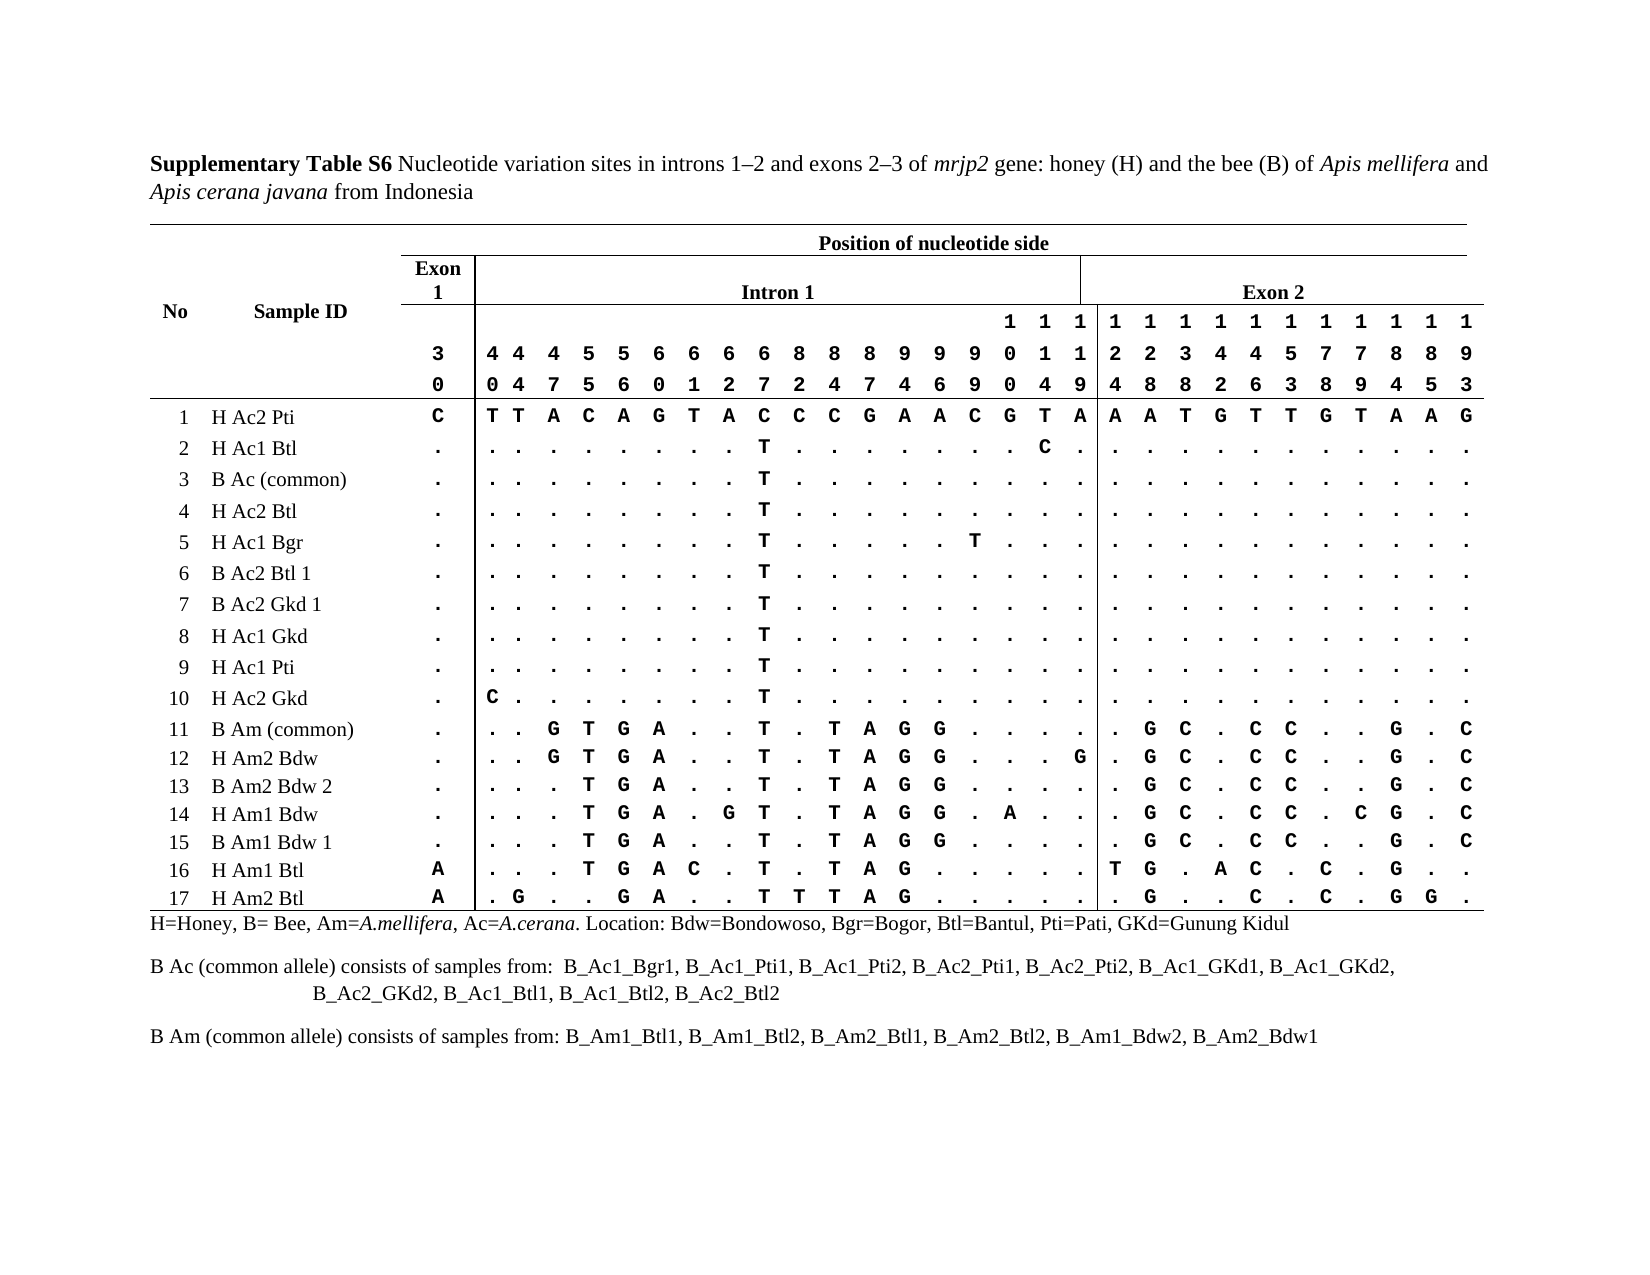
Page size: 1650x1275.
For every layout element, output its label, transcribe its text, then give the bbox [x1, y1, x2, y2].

table_cell 8 [852, 335, 887, 366]
table_cell C [1449, 741, 1484, 769]
table_cell . [476, 585, 501, 616]
table_cell . [817, 429, 852, 460]
table_cell . [1379, 616, 1414, 648]
table_cell . [476, 854, 501, 882]
table_cell . [1308, 710, 1343, 741]
table_cell A [536, 399, 571, 429]
table_cell . [641, 523, 676, 554]
table_cell 9 [150, 648, 200, 679]
table_cell T [747, 491, 782, 523]
table_cell 0 [641, 366, 676, 398]
table_cell . [606, 429, 641, 460]
table_cell . [1343, 770, 1378, 798]
table_cell A [922, 399, 957, 429]
table_cell G [922, 741, 957, 769]
table_cell . [1203, 554, 1238, 585]
table_cell . [1203, 798, 1238, 826]
table_cell A [1414, 399, 1449, 429]
table_cell . [501, 585, 536, 616]
table_cell 2 [150, 429, 200, 460]
table_cell 1 [1273, 305, 1308, 335]
table_cell 8 [1308, 366, 1343, 398]
table_cell . [1028, 798, 1063, 826]
table_cell . [401, 554, 474, 585]
table_cell G [606, 741, 641, 769]
table_cell . [1028, 710, 1063, 741]
table_cell T [747, 710, 782, 741]
table_cell . [1343, 854, 1378, 882]
table_cell . [993, 710, 1027, 741]
table_cell . [401, 491, 474, 523]
table_cell . [782, 460, 817, 491]
table_cell 1 [993, 305, 1027, 335]
table_cell . [1238, 460, 1273, 491]
table_cell B Am1 Bdw 1 [200, 826, 401, 854]
table_cell 14 [150, 798, 200, 826]
table_cell T [571, 710, 606, 741]
table_cell . [782, 616, 817, 648]
table_cell 7 [150, 585, 200, 616]
table_cell . [922, 882, 957, 910]
table_cell . [501, 429, 536, 460]
table_cell . [1238, 648, 1273, 679]
table_cell . [1098, 679, 1133, 710]
table_cell . [711, 854, 747, 882]
table_cell 2 [711, 366, 747, 398]
table_cell . [957, 798, 992, 826]
table_cell . [1063, 491, 1097, 523]
table_cell . [957, 616, 992, 648]
table_cell . [993, 882, 1027, 910]
table_cell G [1133, 770, 1168, 798]
table_cell . [852, 429, 887, 460]
table_cell . [401, 429, 474, 460]
table_cell . [1343, 429, 1378, 460]
table_cell T [476, 399, 501, 429]
table_cell . [536, 648, 571, 679]
table_cell 9 [887, 335, 922, 366]
table_cell . [401, 648, 474, 679]
table_cell G [1133, 798, 1168, 826]
table_cell . [957, 585, 992, 616]
table_cell . [1414, 648, 1449, 679]
table_cell 7 [747, 366, 782, 398]
table_cell . [887, 460, 922, 491]
table_cell . [887, 554, 922, 585]
table_cell A [641, 741, 676, 769]
table_cell G [711, 798, 747, 826]
table_cell . [571, 460, 606, 491]
table_cell . [957, 679, 992, 710]
table_cell G [1379, 882, 1414, 910]
table_cell G [1414, 882, 1449, 910]
table_cell C [782, 399, 817, 429]
table_cell T [747, 523, 782, 554]
table_cell . [1028, 826, 1063, 854]
table_cell [782, 305, 817, 335]
table_cell . [501, 523, 536, 554]
table_cell 1 [1343, 305, 1378, 335]
table_cell . [401, 770, 474, 798]
table_cell . [1133, 616, 1168, 648]
table_cell . [993, 826, 1027, 854]
table_cell . [887, 523, 922, 554]
table_cell . [1028, 523, 1063, 554]
table_cell 7 [852, 366, 887, 398]
table_cell . [1308, 679, 1343, 710]
table_cell 1 [1414, 305, 1449, 335]
table_cell . [1308, 770, 1343, 798]
table_cell . [1098, 770, 1133, 798]
table_cell G [1133, 741, 1168, 769]
table_cell . [641, 460, 676, 491]
table_cell . [922, 585, 957, 616]
table_cell 3 [1273, 366, 1308, 398]
table_cell . [993, 429, 1027, 460]
table_cell . [476, 741, 501, 769]
table_cell [747, 305, 782, 335]
table_cell . [571, 648, 606, 679]
table_cell G [536, 741, 571, 769]
table_cell . [922, 429, 957, 460]
table_cell . [993, 585, 1027, 616]
table_cell . [536, 798, 571, 826]
table_cell T [747, 554, 782, 585]
table_cell . [1273, 882, 1308, 910]
table_cell . [1308, 741, 1343, 769]
table_cell . [782, 648, 817, 679]
table_cell . [1273, 679, 1308, 710]
table_cell A [887, 399, 922, 429]
table_cell G [1379, 798, 1414, 826]
table_cell H Ac1 Pti [200, 648, 401, 679]
table_cell T [571, 770, 606, 798]
table_cell . [606, 554, 641, 585]
table_cell . [922, 648, 957, 679]
table_cell 3 [401, 335, 474, 366]
table_cell . [922, 554, 957, 585]
table_cell T [747, 648, 782, 679]
table_cell . [993, 648, 1027, 679]
table_cell . [501, 826, 536, 854]
table_cell Exon 2 [1081, 256, 1467, 304]
table_cell . [676, 491, 711, 523]
table_cell T [676, 399, 711, 429]
table_cell G [536, 710, 571, 741]
table_cell G [922, 798, 957, 826]
table_cell . [606, 616, 641, 648]
table_cell . [606, 585, 641, 616]
table_cell . [1238, 616, 1273, 648]
table_cell . [1273, 585, 1308, 616]
table_cell . [1343, 741, 1378, 769]
table_cell 4 [887, 366, 922, 398]
table_cell . [1343, 554, 1378, 585]
table_cell . [1343, 826, 1378, 854]
table_cell . [957, 826, 992, 854]
table_cell . [1449, 854, 1484, 882]
table_cell . [1098, 523, 1133, 554]
table_cell . [571, 616, 606, 648]
table_cell . [476, 460, 501, 491]
table_cell . [1203, 770, 1238, 798]
table_cell . [1203, 429, 1238, 460]
table_cell . [476, 491, 501, 523]
table_cell A [641, 882, 676, 910]
table_cell 2 [782, 366, 817, 398]
table_cell . [1379, 648, 1414, 679]
table_cell . [1168, 679, 1203, 710]
table_cell . [1379, 679, 1414, 710]
table_cell A [1379, 399, 1414, 429]
table_cell A [852, 770, 887, 798]
table_cell . [571, 523, 606, 554]
table_cell 7 [536, 366, 571, 398]
table_cell A [641, 854, 676, 882]
table_cell . [711, 882, 747, 910]
table_cell . [711, 741, 747, 769]
table_cell . [1308, 826, 1343, 854]
table_cell T [747, 770, 782, 798]
table_cell . [501, 616, 536, 648]
table_cell . [957, 554, 992, 585]
table_cell 7 [1343, 335, 1378, 366]
table_cell . [887, 648, 922, 679]
table_cell . [1028, 648, 1063, 679]
table_cell . [1343, 648, 1378, 679]
table_cell . [817, 616, 852, 648]
table_cell . [1028, 554, 1063, 585]
table_cell . [711, 770, 747, 798]
table_cell T [1028, 399, 1063, 429]
table_cell 3 [1449, 366, 1484, 398]
table_cell A [1203, 854, 1238, 882]
table_cell . [571, 554, 606, 585]
table_cell A [641, 826, 676, 854]
table_cell 8 [1414, 335, 1449, 366]
table_cell T [1168, 399, 1203, 429]
table_cell . [1449, 460, 1484, 491]
table_cell 5 [571, 335, 606, 366]
table_cell . [711, 710, 747, 741]
table_cell C [1273, 710, 1308, 741]
table_cell . [401, 616, 474, 648]
table_cell . [782, 710, 817, 741]
table_cell 1 [1133, 305, 1168, 335]
table_cell 1 [1028, 305, 1063, 335]
table_cell T [747, 679, 782, 710]
table_cell . [1203, 616, 1238, 648]
table_cell 1 [1028, 335, 1063, 366]
table_cell . [476, 710, 501, 741]
table_cell . [1063, 554, 1097, 585]
table_cell . [993, 616, 1027, 648]
table_cell G [1063, 741, 1097, 769]
table_cell 1 [1238, 305, 1273, 335]
table_cell C [1449, 710, 1484, 741]
table_cell . [1449, 523, 1484, 554]
table_cell A [852, 826, 887, 854]
table_cell C [1168, 826, 1203, 854]
table_cell G [1133, 710, 1168, 741]
table_cell 4 [1028, 366, 1063, 398]
table_cell . [676, 429, 711, 460]
table_cell . [1343, 710, 1378, 741]
table_cell . [1168, 616, 1203, 648]
table_cell . [501, 741, 536, 769]
table_cell . [1273, 854, 1308, 882]
table_cell T [747, 854, 782, 882]
table_cell . [501, 460, 536, 491]
table_cell G [887, 826, 922, 854]
table_cell . [1414, 554, 1449, 585]
table_cell . [957, 710, 992, 741]
table_cell G [922, 710, 957, 741]
table_cell G [887, 741, 922, 769]
table_cell [606, 305, 641, 335]
table_cell T [571, 854, 606, 882]
table_cell H Ac2 Btl [200, 491, 401, 523]
table_cell G [887, 882, 922, 910]
table_cell . [1098, 882, 1133, 910]
table_cell . [476, 770, 501, 798]
table_cell A [1133, 399, 1168, 429]
table_cell . [1203, 523, 1238, 554]
table_cell . [1414, 854, 1449, 882]
table_cell G [1308, 399, 1343, 429]
table_cell . [1168, 648, 1203, 679]
table_cell . [476, 882, 501, 910]
table_cell 6 [606, 366, 641, 398]
table_cell . [957, 741, 992, 769]
table_cell . [1133, 554, 1168, 585]
table_cell H Am2 Btl [200, 882, 401, 910]
table_cell T [1098, 854, 1133, 882]
table_cell . [501, 679, 536, 710]
table_cell T [747, 798, 782, 826]
table_cell C [1308, 882, 1343, 910]
table_cell . [1028, 770, 1063, 798]
table_cell 4 [1203, 335, 1238, 366]
table_cell 1 [1063, 335, 1097, 366]
table_cell . [1133, 679, 1168, 710]
table_cell . [887, 616, 922, 648]
table_cell . [1098, 710, 1133, 741]
table_cell B Am (common) [200, 710, 401, 741]
table_cell . [676, 770, 711, 798]
table_cell G [1203, 399, 1238, 429]
table_cell Intron 1 [476, 256, 1080, 304]
table_cell . [606, 679, 641, 710]
table_cell 8 [817, 335, 852, 366]
table_cell . [536, 585, 571, 616]
table_cell G [1133, 826, 1168, 854]
table_cell 4 [1238, 335, 1273, 366]
table_cell T [571, 741, 606, 769]
table_cell G [1379, 741, 1414, 769]
table_cell . [711, 460, 747, 491]
table_cell A [711, 399, 747, 429]
table_cell . [993, 460, 1027, 491]
table_cell . [1343, 460, 1378, 491]
table_cell . [1414, 429, 1449, 460]
table_cell . [676, 798, 711, 826]
table_cell 6 [676, 335, 711, 366]
table_cell . [993, 854, 1027, 882]
table_cell . [817, 460, 852, 491]
table_cell . [1449, 585, 1484, 616]
table_cell . [536, 770, 571, 798]
table_cell . [1449, 882, 1484, 910]
table_cell C [676, 854, 711, 882]
table_cell . [1238, 491, 1273, 523]
table_cell 1 [1379, 305, 1414, 335]
table_cell G [1133, 882, 1168, 910]
table_cell A [852, 710, 887, 741]
table_cell . [571, 882, 606, 910]
table_cell . [1343, 491, 1378, 523]
table_cell . [1449, 491, 1484, 523]
table_cell T [571, 798, 606, 826]
table_cell . [993, 679, 1027, 710]
table_cell G [641, 399, 676, 429]
table_cell C [1449, 798, 1484, 826]
table_cell . [957, 429, 992, 460]
table_cell . [957, 854, 992, 882]
table_cell G [922, 770, 957, 798]
table_cell . [782, 491, 817, 523]
table_cell . [1308, 460, 1343, 491]
table_cell . [1343, 616, 1378, 648]
table_cell . [536, 826, 571, 854]
table_cell C [1238, 741, 1273, 769]
table_cell . [676, 741, 711, 769]
table_cell 5 [1273, 335, 1308, 366]
table_cell . [782, 429, 817, 460]
table_cell . [476, 554, 501, 585]
table_cell C [1028, 429, 1063, 460]
table_cell C [1449, 826, 1484, 854]
table_cell . [817, 491, 852, 523]
table_cell . [1063, 648, 1097, 679]
table_cell . [1308, 491, 1343, 523]
table_cell C [1168, 741, 1203, 769]
table_cell . [1098, 491, 1133, 523]
table_cell T [817, 826, 852, 854]
table_cell A [641, 798, 676, 826]
table_cell . [1343, 585, 1378, 616]
table_cell T [817, 770, 852, 798]
table_cell . [711, 826, 747, 854]
table_cell . [711, 523, 747, 554]
table_cell 1 [1063, 305, 1097, 335]
table_cell . [1028, 679, 1063, 710]
table_cell . [1203, 826, 1238, 854]
table_cell . [606, 648, 641, 679]
table_cell 9 [1063, 366, 1097, 398]
table_cell A [993, 798, 1027, 826]
table_cell B Am2 Bdw 2 [200, 770, 401, 798]
table_cell B Ac2 Gkd 1 [200, 585, 401, 616]
table_cell T [817, 798, 852, 826]
table_cell . [1063, 585, 1097, 616]
table_cell T [1238, 399, 1273, 429]
table_cell [571, 305, 606, 335]
table_cell . [1379, 523, 1414, 554]
table_cell 10 [150, 679, 200, 710]
table_cell G [1379, 710, 1414, 741]
table_cell C [817, 399, 852, 429]
table_cell 0 [476, 366, 501, 398]
table_cell . [1028, 854, 1063, 882]
table_cell . [1238, 585, 1273, 616]
table_cell . [401, 826, 474, 854]
table_cell . [711, 616, 747, 648]
table_cell . [993, 554, 1027, 585]
table_cell 0 [993, 366, 1027, 398]
table_cell . [476, 429, 501, 460]
table_header Position of nucleotide side [401, 225, 1467, 255]
table_cell . [1379, 460, 1414, 491]
table_cell . [1063, 460, 1097, 491]
table_cell . [676, 679, 711, 710]
table_cell T [782, 882, 817, 910]
table_cell C [1238, 826, 1273, 854]
table_cell . [1028, 741, 1063, 769]
table_cell . [606, 523, 641, 554]
table_cell . [1273, 648, 1308, 679]
table_cell . [1063, 679, 1097, 710]
table_cell . [817, 523, 852, 554]
table_cell . [1063, 710, 1097, 741]
table_cell . [501, 798, 536, 826]
table_cell . [1414, 491, 1449, 523]
table_cell . [641, 429, 676, 460]
table_cell 1 [150, 399, 200, 429]
table_cell . [1133, 429, 1168, 460]
table_cell C [571, 399, 606, 429]
table_cell . [401, 679, 474, 710]
table_cell C [1238, 854, 1273, 882]
table_cell . [501, 648, 536, 679]
table_cell . [782, 741, 817, 769]
table_cell . [1168, 491, 1203, 523]
table_cell [476, 305, 501, 335]
table_cell 5 [150, 523, 200, 554]
table_cell T [1273, 399, 1308, 429]
table_cell . [401, 523, 474, 554]
table_cell . [606, 491, 641, 523]
table_cell . [1238, 523, 1273, 554]
table_cell . [501, 554, 536, 585]
table_cell H Ac1 Btl [200, 429, 401, 460]
table_cell G [1133, 854, 1168, 882]
table_cell 0 [993, 335, 1027, 366]
table_cell . [1203, 710, 1238, 741]
table_cell G [887, 854, 922, 882]
table_cell T [957, 523, 992, 554]
table_cell . [501, 854, 536, 882]
table_cell . [476, 616, 501, 648]
table_cell G [887, 798, 922, 826]
table_cell . [1133, 585, 1168, 616]
table_cell . [887, 429, 922, 460]
table_cell 6 [747, 335, 782, 366]
table_cell . [1098, 826, 1133, 854]
table_cell . [1414, 679, 1449, 710]
table_cell 9 [922, 335, 957, 366]
table_cell . [957, 770, 992, 798]
table_header No [150, 225, 200, 398]
table_cell 6 [150, 554, 200, 585]
table_cell T [571, 826, 606, 854]
table_cell . [1168, 882, 1203, 910]
table_cell 5 [606, 335, 641, 366]
table_cell . [1414, 616, 1449, 648]
table_cell . [1168, 460, 1203, 491]
table_cell . [641, 616, 676, 648]
table_cell T [501, 399, 536, 429]
table_cell . [782, 770, 817, 798]
table_cell . [1238, 429, 1273, 460]
table_cell G [606, 770, 641, 798]
table_cell 1 [1098, 305, 1133, 335]
table_cell . [1028, 491, 1063, 523]
table_cell . [1238, 554, 1273, 585]
table_cell G [993, 399, 1027, 429]
table_cell C [1238, 770, 1273, 798]
table_cell T [747, 741, 782, 769]
table_cell . [1308, 585, 1343, 616]
table_cell . [711, 648, 747, 679]
table_cell . [536, 679, 571, 710]
table_cell 1 [1168, 305, 1203, 335]
table_cell . [641, 554, 676, 585]
table_cell A [1063, 399, 1097, 429]
table_cell . [711, 679, 747, 710]
table_cell . [571, 679, 606, 710]
table_cell . [1449, 554, 1484, 585]
table_cell . [852, 491, 887, 523]
table_cell . [817, 554, 852, 585]
table_cell T [747, 429, 782, 460]
table_cell . [501, 770, 536, 798]
table_cell 8 [1168, 366, 1203, 398]
table_cell . [852, 679, 887, 710]
table_cell B Ac (common) [200, 460, 401, 491]
table_cell 4 [501, 366, 536, 398]
table_cell B Ac2 Btl 1 [200, 554, 401, 585]
table_cell G [1379, 854, 1414, 882]
table_cell . [1308, 616, 1343, 648]
table_cell . [1063, 854, 1097, 882]
table_cell [852, 305, 887, 335]
table_cell C [401, 399, 474, 429]
table_cell . [711, 491, 747, 523]
table_cell T [817, 710, 852, 741]
table_cell . [1203, 648, 1238, 679]
table_cell 9 [1449, 335, 1484, 366]
table_cell . [887, 585, 922, 616]
table_cell . [711, 429, 747, 460]
table_cell . [852, 523, 887, 554]
table_cell 9 [957, 335, 992, 366]
table_cell G [501, 882, 536, 910]
table_cell . [1203, 679, 1238, 710]
table_cell C [1308, 854, 1343, 882]
table_cell . [957, 648, 992, 679]
table_cell . [1098, 429, 1133, 460]
table_cell . [782, 554, 817, 585]
table_cell . [401, 798, 474, 826]
table_cell C [1449, 770, 1484, 798]
table_cell T [747, 826, 782, 854]
table_cell G [606, 854, 641, 882]
table_cell . [1098, 616, 1133, 648]
table_cell 8 [1379, 335, 1414, 366]
table_cell . [1273, 523, 1308, 554]
table_cell . [1168, 523, 1203, 554]
table_cell A [852, 798, 887, 826]
table_cell . [1308, 523, 1343, 554]
table_cell . [1098, 585, 1133, 616]
table_cell . [1063, 523, 1097, 554]
table_cell [711, 305, 747, 335]
table_cell H Am1 Bdw [200, 798, 401, 826]
table_cell . [536, 429, 571, 460]
table_cell 15 [150, 826, 200, 854]
table_cell . [922, 491, 957, 523]
table_cell C [1238, 798, 1273, 826]
table_cell . [1203, 585, 1238, 616]
table_cell A [401, 882, 474, 910]
table_cell 4 [1379, 366, 1414, 398]
table_cell 1 [1449, 305, 1484, 335]
table_cell A [641, 770, 676, 798]
text B Ac (common allele) consists of samples from: B_Ac1_Bgr1, B_Ac1_Pti1, B_Ac1_Pti2, B_Ac2_Pti1, B_Ac2_Pti2, B_Ac1_GKd1, B_Ac1_GKd2, B_Ac2_GKd2, B_Ac1_Btl1, B_Ac1_Btl2, B_Ac2_Btl2 [150, 954, 1500, 1005]
table_cell 6 [922, 366, 957, 398]
table_cell . [711, 585, 747, 616]
table_cell 1 [1203, 305, 1238, 335]
table_cell . [1203, 882, 1238, 910]
table_cell [887, 305, 922, 335]
table_cell 2 [1098, 335, 1133, 366]
table_cell C [1273, 798, 1308, 826]
table_cell . [1063, 429, 1097, 460]
table_cell . [1098, 554, 1133, 585]
table_cell . [711, 554, 747, 585]
table_cell G [606, 710, 641, 741]
table_cell A [1098, 399, 1133, 429]
table_cell . [1133, 648, 1168, 679]
table_cell 5 [571, 366, 606, 398]
table_cell 5 [1414, 366, 1449, 398]
table_cell G [852, 399, 887, 429]
table_cell H Ac1 Gkd [200, 616, 401, 648]
table_cell . [1308, 648, 1343, 679]
table_cell . [1379, 585, 1414, 616]
table_cell . [1063, 798, 1097, 826]
table_cell . [571, 491, 606, 523]
table_cell T [1343, 399, 1378, 429]
table_cell G [922, 826, 957, 854]
table_cell . [922, 616, 957, 648]
table_cell [817, 305, 852, 335]
table_cell A [606, 399, 641, 429]
table_cell G [606, 798, 641, 826]
table_cell . [993, 741, 1027, 769]
table_cell 4 [150, 491, 200, 523]
table_cell C [1238, 710, 1273, 741]
table_cell . [782, 679, 817, 710]
table_cell 8 [1133, 366, 1168, 398]
table_cell A [852, 882, 887, 910]
table_cell C [1168, 798, 1203, 826]
table_cell . [817, 679, 852, 710]
table_cell . [676, 460, 711, 491]
table_cell . [1098, 741, 1133, 769]
table_cell 4 [476, 335, 501, 366]
table_cell . [1098, 460, 1133, 491]
table_cell . [1308, 798, 1343, 826]
table_cell . [1414, 798, 1449, 826]
table_cell . [641, 585, 676, 616]
table_cell C [476, 679, 501, 710]
table_cell . [782, 523, 817, 554]
table_cell . [1343, 523, 1378, 554]
table_cell . [1063, 616, 1097, 648]
table_cell 4 [536, 335, 571, 366]
table_cell . [401, 741, 474, 769]
table_cell . [1238, 679, 1273, 710]
table_cell . [1379, 554, 1414, 585]
table_cell 6 [711, 335, 747, 366]
table_cell . [676, 710, 711, 741]
table_cell [957, 305, 992, 335]
table_cell G [606, 882, 641, 910]
table_cell . [676, 826, 711, 854]
table_cell . [536, 554, 571, 585]
table_cell . [852, 460, 887, 491]
table_cell . [922, 854, 957, 882]
table_cell . [1273, 491, 1308, 523]
table_cell . [401, 710, 474, 741]
table_cell . [1063, 770, 1097, 798]
table_cell C [1273, 741, 1308, 769]
table_cell C [957, 399, 992, 429]
table_cell . [476, 648, 501, 679]
table_cell C [1168, 710, 1203, 741]
table_cell . [852, 648, 887, 679]
table_cell . [1414, 460, 1449, 491]
table_cell . [1028, 585, 1063, 616]
table_cell . [993, 491, 1027, 523]
table_cell A [401, 854, 474, 882]
table_cell . [1379, 429, 1414, 460]
table_cell . [1168, 554, 1203, 585]
table_cell . [1308, 429, 1343, 460]
table_header Sample ID [200, 225, 401, 398]
table_cell C [747, 399, 782, 429]
table_cell 3 [150, 460, 200, 491]
table_cell H Ac1 Bgr [200, 523, 401, 554]
table_cell . [676, 554, 711, 585]
table_cell T [747, 882, 782, 910]
table_cell 0 [401, 366, 474, 398]
table_cell . [536, 460, 571, 491]
table_cell . [1273, 554, 1308, 585]
table_cell . [676, 882, 711, 910]
table_cell C [1273, 826, 1308, 854]
table_cell T [817, 741, 852, 769]
table_cell . [1308, 554, 1343, 585]
table_cell H Am2 Bdw [200, 741, 401, 769]
table_cell . [1028, 460, 1063, 491]
table_cell 8 [782, 335, 817, 366]
table_cell 16 [150, 854, 200, 882]
table_cell . [1028, 882, 1063, 910]
table_cell 17 [150, 882, 200, 910]
table_cell 1 [1308, 305, 1343, 335]
table_cell . [1414, 523, 1449, 554]
table_cell . [957, 491, 992, 523]
table_cell . [782, 854, 817, 882]
table_cell . [1063, 826, 1097, 854]
table_cell G [1379, 826, 1414, 854]
table_cell . [1449, 616, 1484, 648]
table_cell . [1203, 491, 1238, 523]
table_cell . [957, 460, 992, 491]
table_cell 2 [1203, 366, 1238, 398]
table_cell . [676, 585, 711, 616]
table_cell C [1343, 798, 1378, 826]
table_cell . [1098, 648, 1133, 679]
table_cell . [1168, 429, 1203, 460]
table_cell . [401, 585, 474, 616]
table_cell . [1414, 585, 1449, 616]
table_cell 4 [1098, 366, 1133, 398]
table_cell . [1028, 616, 1063, 648]
table_cell [922, 305, 957, 335]
table_cell . [641, 648, 676, 679]
table_cell . [1343, 679, 1378, 710]
table_cell . [476, 523, 501, 554]
table_cell C [1238, 882, 1273, 910]
table_cell 9 [957, 366, 992, 398]
table_cell . [501, 491, 536, 523]
table_cell G [1379, 770, 1414, 798]
table_cell . [1133, 491, 1168, 523]
table_cell . [1414, 770, 1449, 798]
table_cell 9 [1343, 366, 1378, 398]
table_cell . [1343, 882, 1378, 910]
table_cell 1 [676, 366, 711, 398]
table_cell . [1133, 460, 1168, 491]
table_cell . [817, 585, 852, 616]
table_cell A [641, 710, 676, 741]
table_cell . [676, 523, 711, 554]
table_cell . [641, 679, 676, 710]
table_cell . [536, 523, 571, 554]
table_cell . [1379, 491, 1414, 523]
table_cell [501, 305, 536, 335]
table_cell G [887, 710, 922, 741]
table_cell C [1273, 770, 1308, 798]
table_cell . [922, 679, 957, 710]
table_cell . [1414, 826, 1449, 854]
table_cell . [641, 491, 676, 523]
table_cell . [852, 585, 887, 616]
table_cell C [1168, 770, 1203, 798]
table_cell 8 [150, 616, 200, 648]
table_cell . [401, 460, 474, 491]
table_cell . [536, 616, 571, 648]
table_cell . [1203, 460, 1238, 491]
table_cell . [1203, 741, 1238, 769]
table_cell 11 [150, 710, 200, 741]
table_cell 4 [501, 335, 536, 366]
table_cell [641, 305, 676, 335]
table_cell A [852, 854, 887, 882]
table_cell . [676, 648, 711, 679]
table_cell [676, 305, 711, 335]
table_cell . [782, 826, 817, 854]
table_cell 3 [1168, 335, 1203, 366]
table_cell . [1414, 710, 1449, 741]
table_cell 13 [150, 770, 200, 798]
table_cell . [571, 429, 606, 460]
table_cell . [1168, 854, 1203, 882]
table_cell . [1273, 429, 1308, 460]
table_cell . [1414, 741, 1449, 769]
table_cell . [536, 854, 571, 882]
table_cell [401, 305, 474, 335]
table_cell 2 [1133, 335, 1168, 366]
table_cell . [817, 648, 852, 679]
table_cell . [571, 585, 606, 616]
table_cell . [852, 616, 887, 648]
table_cell . [1449, 429, 1484, 460]
table_cell . [782, 585, 817, 616]
table_cell . [1133, 523, 1168, 554]
table_cell 12 [150, 741, 200, 769]
table_cell G [606, 826, 641, 854]
table_cell Exon 1 [401, 256, 474, 304]
table_cell . [852, 554, 887, 585]
table_cell . [1063, 882, 1097, 910]
table_cell [536, 305, 571, 335]
table_cell H Ac2 Gkd [200, 679, 401, 710]
table_cell . [536, 882, 571, 910]
table_cell . [922, 523, 957, 554]
table_cell . [1273, 460, 1308, 491]
table_cell . [887, 679, 922, 710]
table_cell . [1098, 798, 1133, 826]
table_cell . [676, 616, 711, 648]
table_cell . [1449, 679, 1484, 710]
table_cell . [782, 798, 817, 826]
table_cell 6 [641, 335, 676, 366]
table_cell . [501, 710, 536, 741]
table_cell G [1449, 399, 1484, 429]
table_cell T [817, 854, 852, 882]
table_cell . [993, 770, 1027, 798]
text B Am (common allele) consists of samples from: B_Am1_Btl1, B_Am1_Btl2, B_Am2_Btl1, B_Am2_Btl2, B_Am1_Bdw2, B_Am2_Bdw1 [150, 1024, 1500, 1048]
table_cell . [957, 882, 992, 910]
table_cell H Am1 Btl [200, 854, 401, 882]
table_cell . [1273, 616, 1308, 648]
table_cell 4 [817, 366, 852, 398]
table_cell . [1168, 585, 1203, 616]
table_cell T [747, 616, 782, 648]
text H=Honey, B= Bee, Am=A.mellifera, Ac=A.cerana. Location: Bdw=Bondowoso, Bgr=Bogor, Btl=Bantul, Pti=Pati, GKd=Gunung Kidul [150, 911, 1500, 935]
table_cell 6 [1238, 366, 1273, 398]
table_cell . [476, 798, 501, 826]
table_cell A [852, 741, 887, 769]
table_cell G [887, 770, 922, 798]
table_cell T [747, 460, 782, 491]
table_cell . [887, 491, 922, 523]
table_cell T [747, 585, 782, 616]
table_cell T [817, 882, 852, 910]
table_cell . [476, 826, 501, 854]
table_cell . [1449, 648, 1484, 679]
table_cell . [993, 523, 1027, 554]
table_cell . [606, 460, 641, 491]
table_cell . [922, 460, 957, 491]
table_cell . [536, 491, 571, 523]
table_cell 7 [1308, 335, 1343, 366]
table_cell H Ac2 Pti [200, 399, 401, 429]
text Supplementary Table S6 Nucleotide variation sites in introns 1–2 and exons 2–3 of mrjp2 gene: honey (H) and the bee (B) of Apis mellifera and Apis cerana javana from Indonesia [150, 150, 1500, 205]
